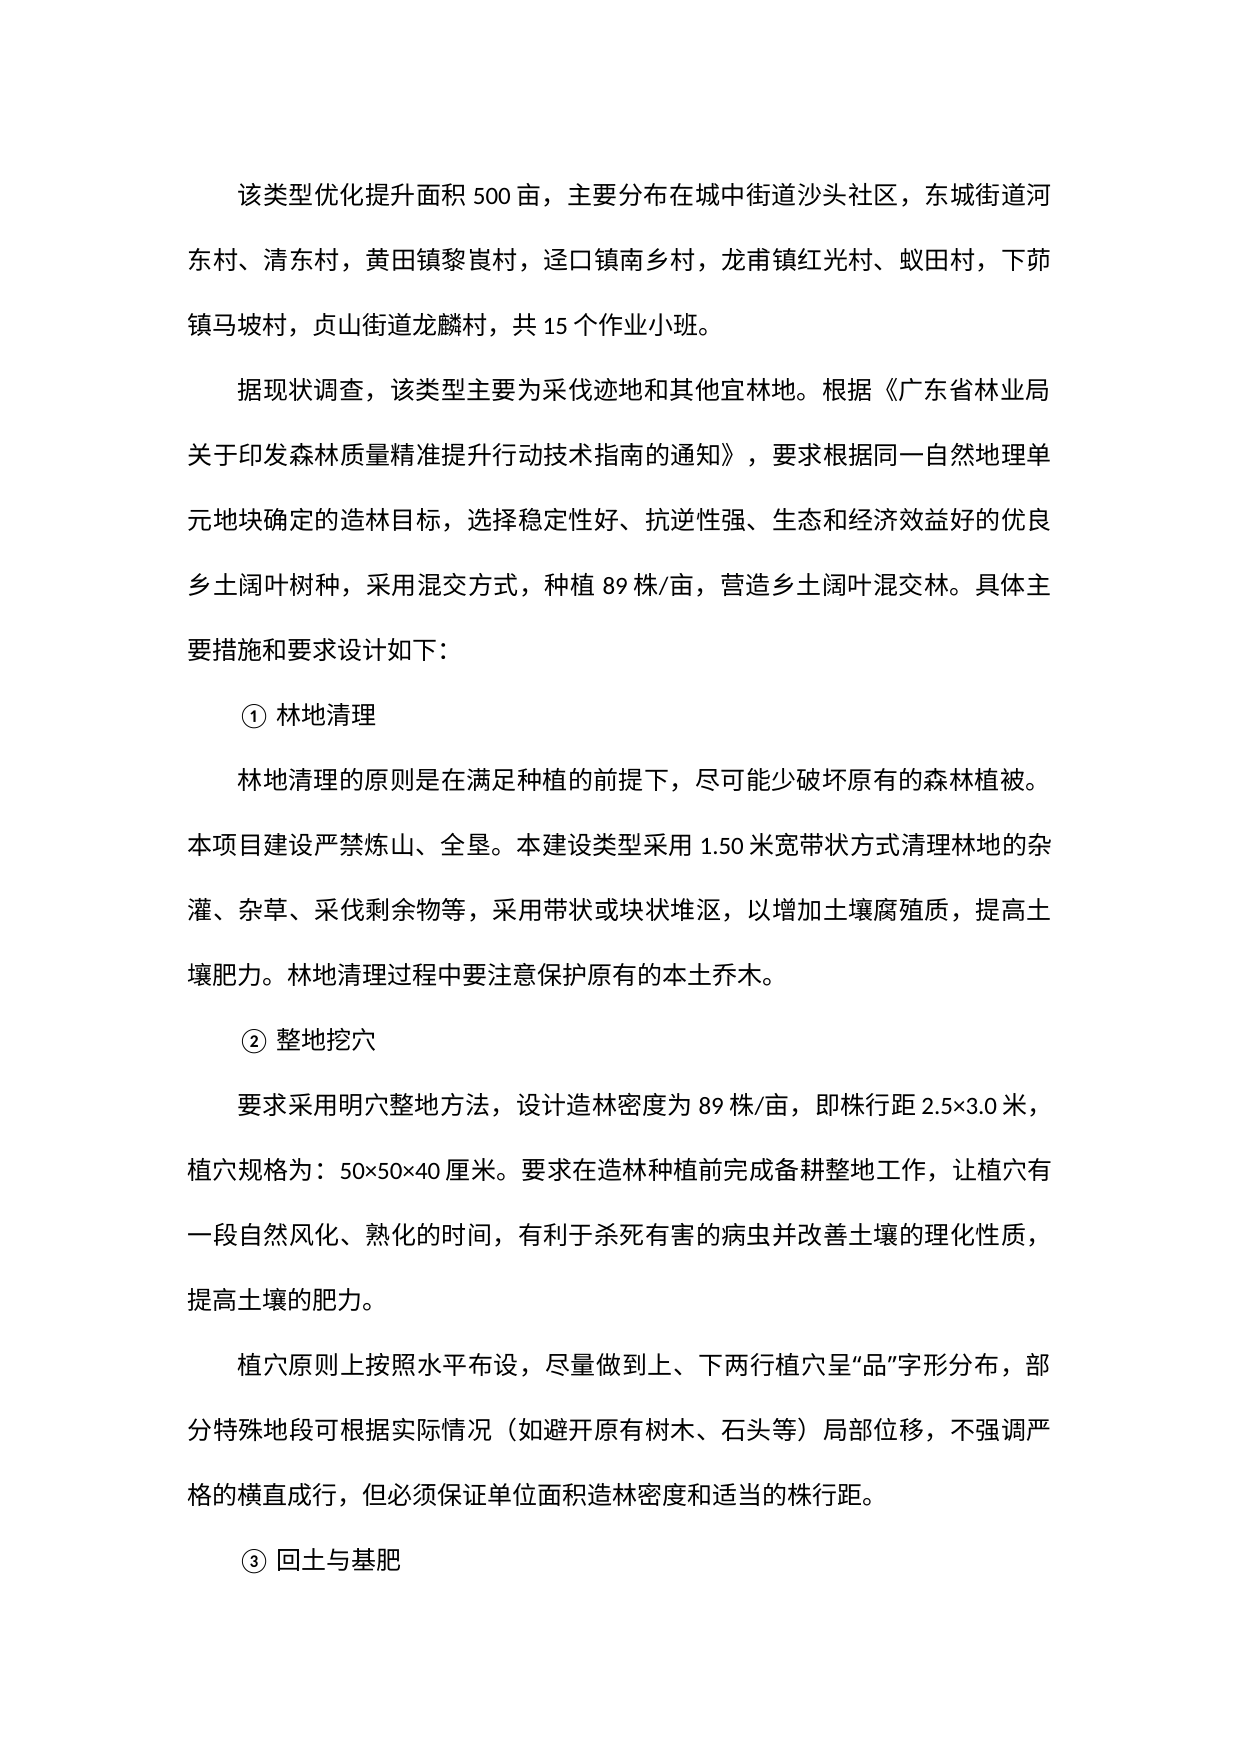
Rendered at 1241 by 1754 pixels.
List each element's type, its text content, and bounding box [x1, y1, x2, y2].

text 该类型优化提升面积500亩，主要分布在城中街道沙头社区，东城街道河东村、清东村，黄田镇黎崀村，迳口镇南乡村，龙甫镇红光村、蚁田村，下茆镇马坡村，贞山街道龙麟村，共15个作业小班。 [187, 162, 1053, 357]
text 据现状调查，该类型主要为采伐迹地和其他宜林地。根据《广东省林业局关于印发森林质量精准提升行动技术指南的通知》，要求根据同一自然地理单元地块确定的造林目标，选择稳定性好、抗逆性强、生态和经济效益好的优良乡土阔叶树种，采用混交方式，种植89株/亩，营造乡土阔叶混交林。具体主要措施和要求设计如下： [187, 357, 1053, 682]
text 林地清理的原则是在满足种植的前提下，尽可能少破坏原有的森林植被。本项目建设严禁炼山、全垦。本建设类型采用1.50米宽带状方式清理林地的杂灌、杂草、采伐剩余物等，采用带状或块状堆沤，以增加土壤腐殖质，提高土壤肥力。林地清理过程中要注意保护原有的本土乔木。 [187, 747, 1053, 1007]
text 植穴原则上按照水平布设，尽量做到上、下两行植穴呈“品”字形分布，部分特殊地段可根据实际情况（如避开原有树木、石头等）局部位移，不强调严格的横直成行，但必须保证单位面积造林密度和适当的株行距。 [187, 1332, 1053, 1527]
text 要求采用明穴整地方法，设计造林密度为89株/亩，即株行距2.5×3.0米，植穴规格为：50×50×40厘米。要求在造林种植前完成备耕整地工作，让植穴有一段自然风化、熟化的时间，有利于杀死有害的病虫并改善土壤的理化性质，提高土壤的肥力。 [187, 1072, 1053, 1332]
text ②整地挖穴 [187, 1007, 1053, 1072]
text ①林地清理 [187, 682, 1053, 747]
text ③回土与基肥 [187, 1527, 1053, 1592]
